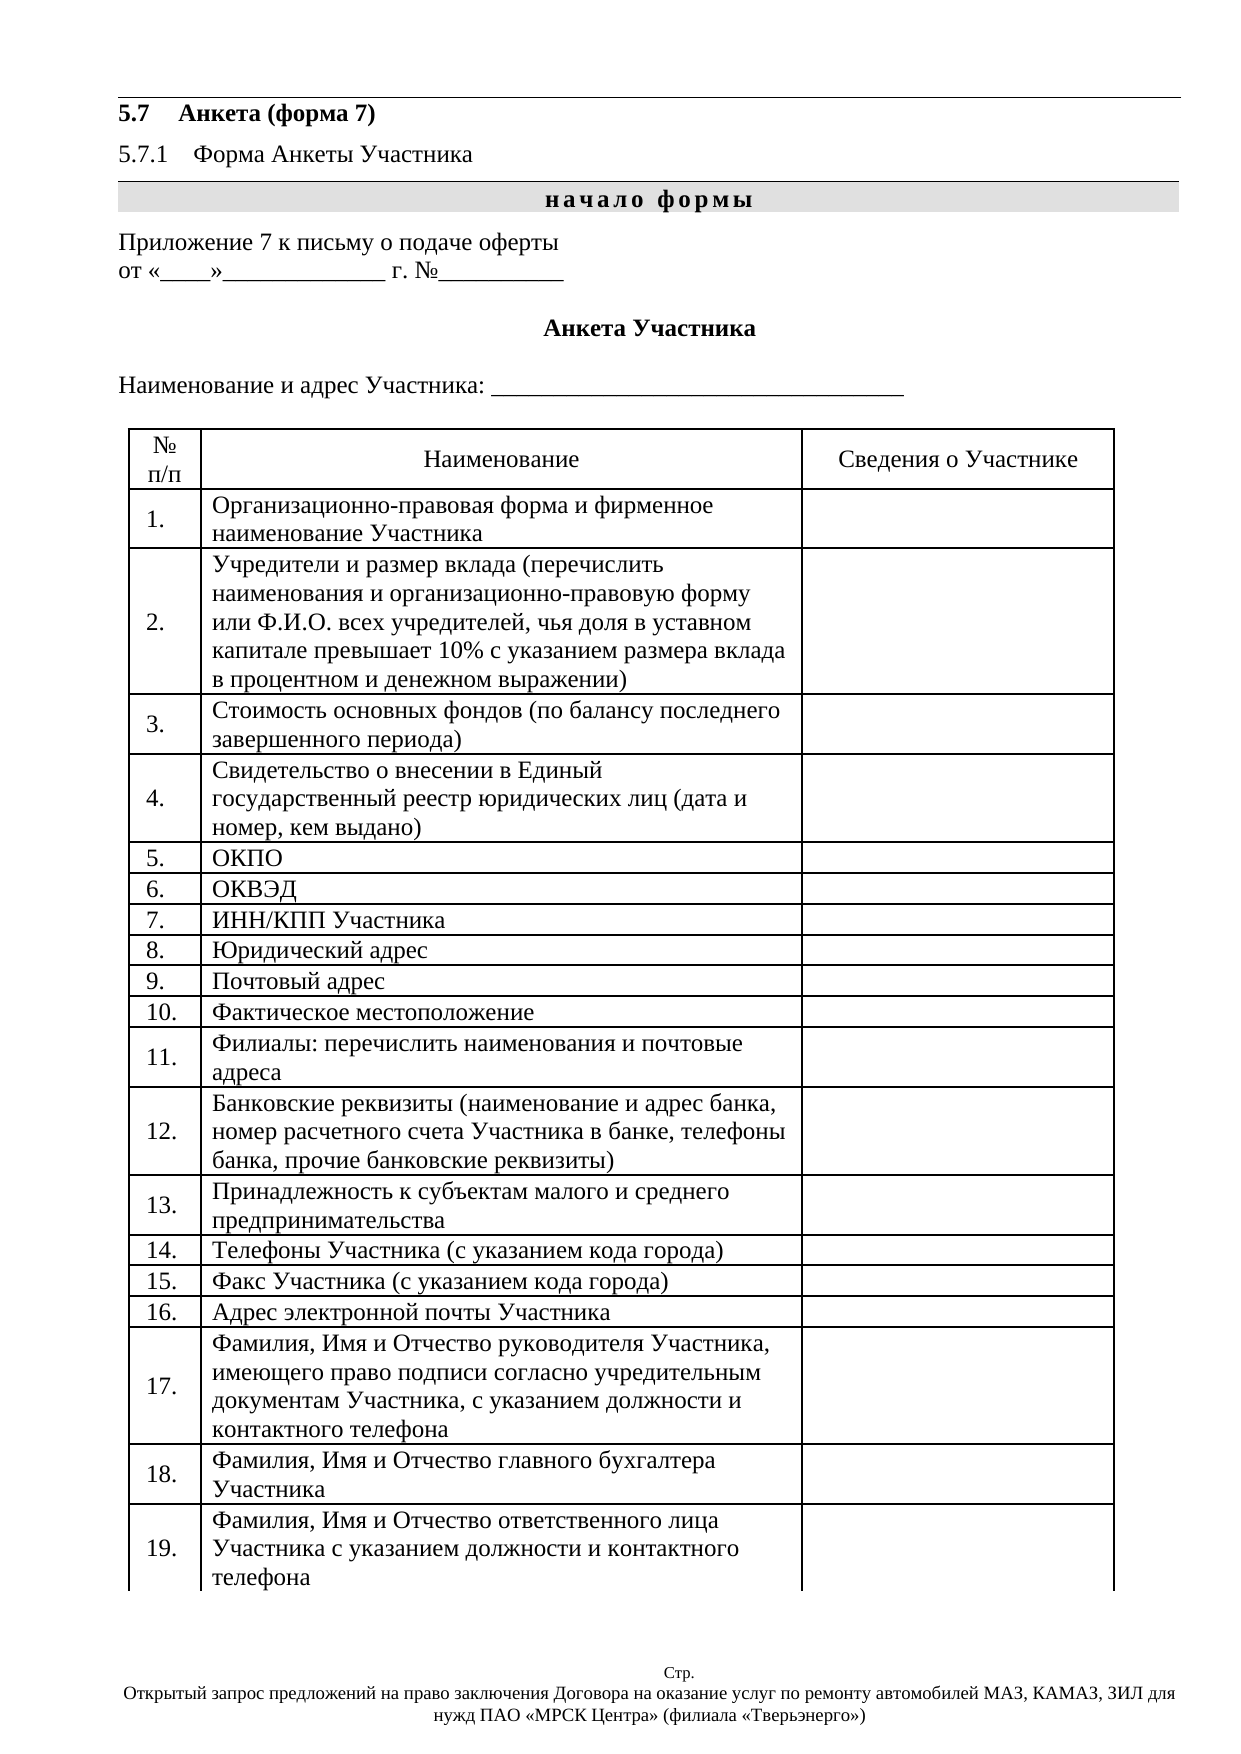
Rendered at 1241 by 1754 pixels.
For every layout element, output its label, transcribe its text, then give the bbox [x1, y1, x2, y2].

table_cell [803, 1088, 1113, 1174]
table_cell [803, 1028, 1113, 1086]
table_cell Принадлежность к субъектам малого и среднего предпринимательства [202, 1176, 801, 1233]
table_cell [130, 966, 200, 995]
text начало формы [118, 182, 1179, 212]
table_cell [130, 905, 200, 933]
table_cell [130, 1028, 200, 1086]
table_cell Учредители и размер вклада (перечислить наименования и организационно-правовую форму или Ф.И.О. всех учредителей, чья доля в уставном капитале превышает 10% с указанием размера вклада в процентном и денежном выражении) [202, 549, 801, 693]
table_cell Факс Участника (с указанием кода города) [202, 1266, 801, 1295]
table_cell [130, 874, 200, 903]
table_cell [130, 843, 200, 872]
table_cell Адрес электронной почты Участника [202, 1297, 801, 1326]
table_cell [130, 755, 200, 841]
table_cell [130, 936, 200, 964]
table_cell Телефоны Участника (с указанием кода города) [202, 1236, 801, 1264]
table_cell ОКПО [202, 843, 801, 872]
text Наименование и адрес Участника: _________________________________ [118, 371, 1181, 399]
table_cell [130, 1266, 200, 1295]
text Анкета Участника [118, 313, 1181, 342]
table_cell [803, 549, 1113, 693]
table_cell [803, 695, 1113, 753]
table_cell [803, 1505, 1113, 1591]
table_cell [803, 490, 1113, 547]
table_cell [803, 843, 1113, 872]
table_cell Фамилия, Имя и Отчество ответственного лица Участника с указанием должности и контактного телефона [202, 1505, 801, 1591]
table_cell [803, 936, 1113, 964]
table_header № п/п [130, 430, 200, 488]
table_cell Фамилия, Имя и Отчество главного бухгалтера Участника [202, 1445, 801, 1503]
table_cell [803, 966, 1113, 995]
table_cell [803, 1176, 1113, 1233]
table_cell [130, 1176, 200, 1233]
table_cell [803, 1266, 1113, 1295]
table_cell [130, 1505, 200, 1591]
table_cell [130, 1088, 200, 1174]
table_cell [803, 755, 1113, 841]
table_cell Банковские реквизиты (наименование и адрес банка, номер расчетного счета Участника в банке, телефоны банка, прочие банковские реквизиты) [202, 1088, 801, 1174]
table_header Сведения о Участнике [803, 430, 1113, 488]
table_cell Юридический адрес [202, 936, 801, 964]
table_cell ОКВЭД [202, 874, 801, 903]
subtitle Форма Анкеты Участника [118, 139, 1181, 168]
table_cell [803, 1445, 1113, 1503]
table_cell Фамилия, Имя и Отчество руководителя Участника, имеющего право подписи согласно учредительным документам Участника, с указанием должности и контактного телефона [202, 1328, 801, 1443]
table_cell [803, 1236, 1113, 1264]
table_cell Организационно-правовая форма и фирменное наименование Участника [202, 490, 801, 547]
table_cell [130, 997, 200, 1026]
table_cell Свидетельство о внесении в Единый государственный реестр юридических лиц (дата и номер, кем выдано) [202, 755, 801, 841]
table_cell Фактическое местоположение [202, 997, 801, 1026]
table_cell [803, 1297, 1113, 1326]
table_cell [130, 1445, 200, 1503]
subtitle Анкета (форма 7) [118, 98, 1181, 127]
table_header Наименование [202, 430, 801, 488]
text Приложение 7 к письму о подаче оферты от «____»_____________ г. №__________ [118, 227, 1181, 284]
table_cell Стоимость основных фондов (по балансу последнего завершенного периода) [202, 695, 801, 753]
table_cell ИНН/КПП Участника [202, 905, 801, 933]
table_cell [130, 695, 200, 753]
table_cell [803, 997, 1113, 1026]
table_cell [803, 1328, 1113, 1443]
table_cell [130, 1328, 200, 1443]
table_cell [130, 490, 200, 547]
table_cell [130, 1297, 200, 1326]
table_cell Почтовый адрес [202, 966, 801, 995]
table_cell [130, 549, 200, 693]
table_cell [803, 905, 1113, 933]
table_cell [130, 1236, 200, 1264]
table_cell [803, 874, 1113, 903]
table_cell Филиалы: перечислить наименования и почтовые адреса [202, 1028, 801, 1086]
